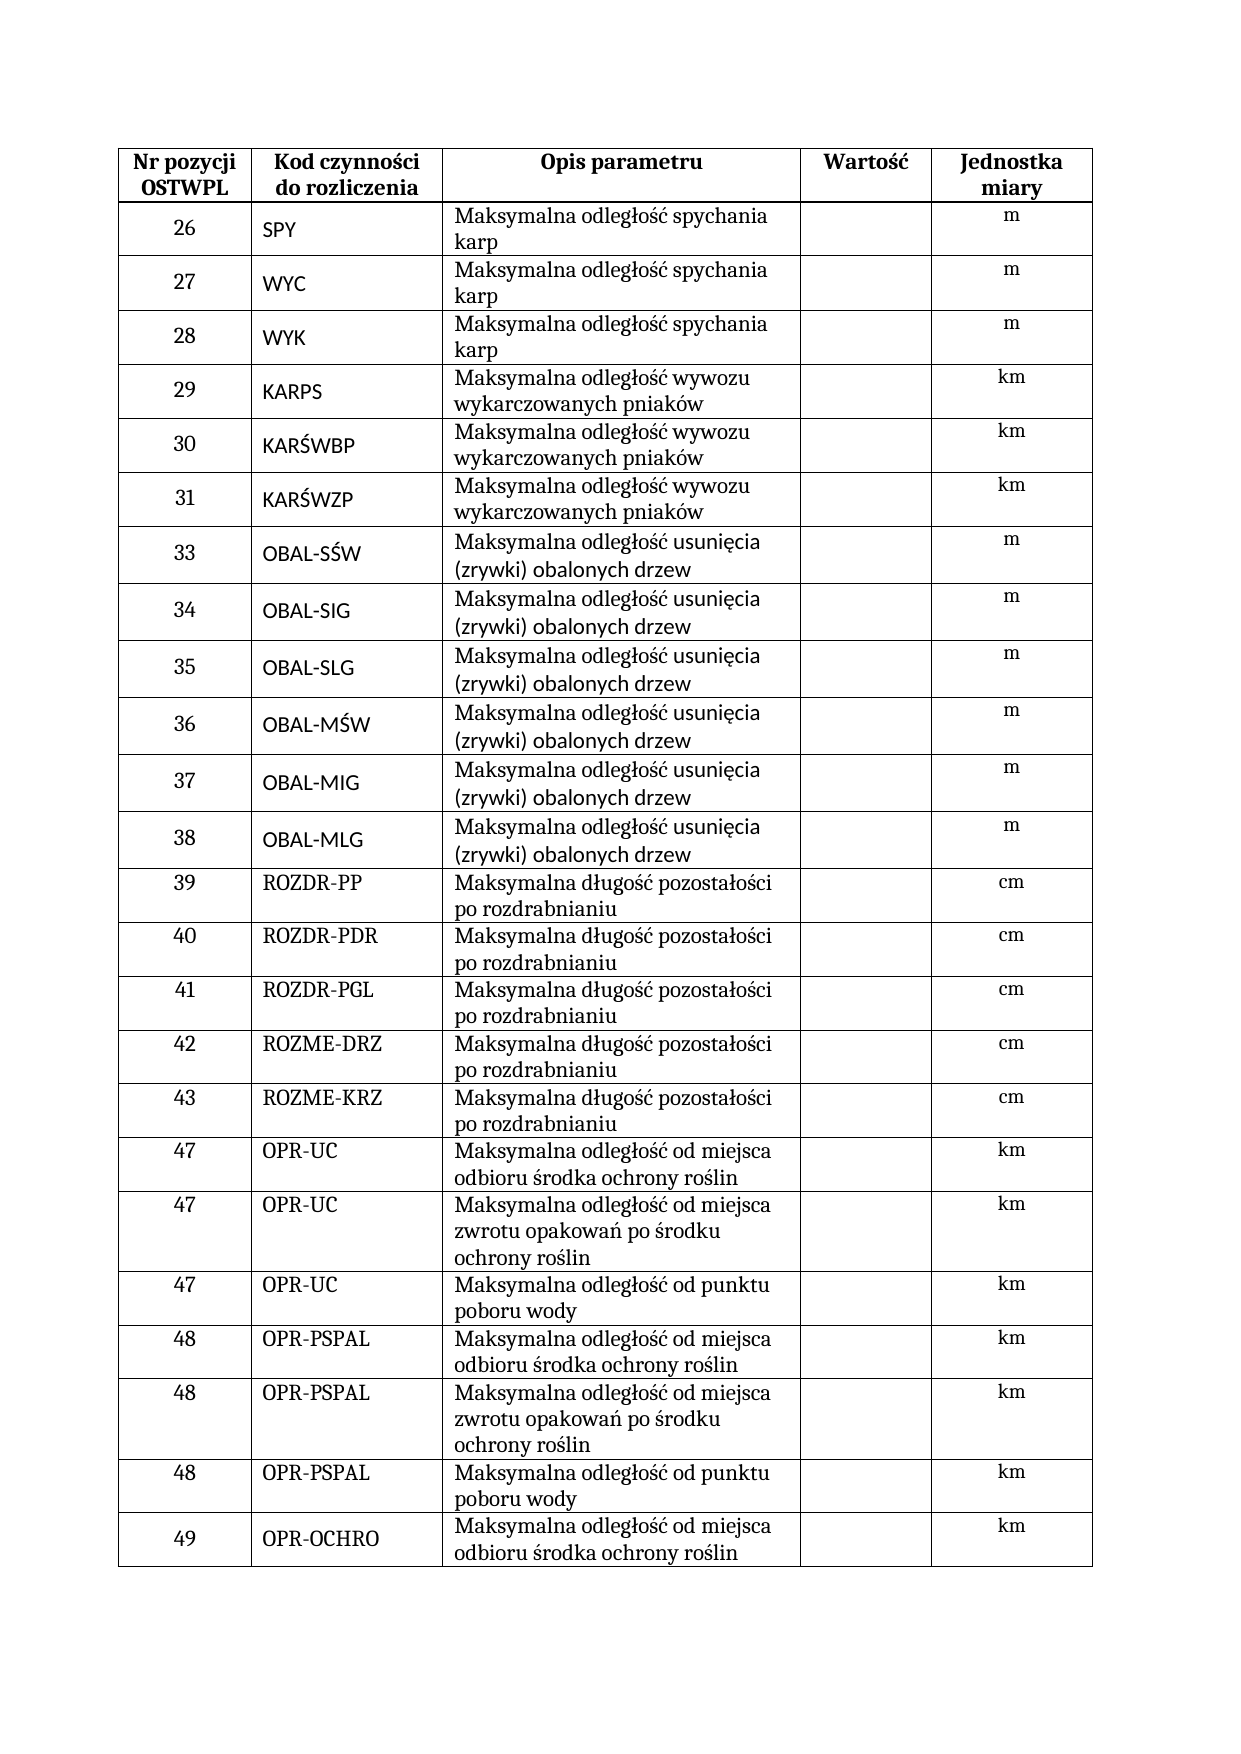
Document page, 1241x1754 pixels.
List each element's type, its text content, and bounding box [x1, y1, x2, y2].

table_cell WYK [252, 311, 442, 363]
table_cell KARPS [252, 365, 442, 418]
table_cell KARŚWBP [252, 419, 442, 472]
table_cell OPR-PSPAL [252, 1460, 442, 1512]
table_cell m [932, 584, 1092, 640]
table_header Jednostka miary [932, 149, 1092, 201]
table_cell km [932, 1460, 1092, 1512]
table_cell [801, 473, 931, 526]
table_cell 42 [119, 1031, 251, 1083]
table_cell ROZDR-PGL [252, 977, 442, 1029]
table_cell km [932, 1192, 1092, 1271]
table_cell [801, 923, 931, 976]
table_cell [801, 527, 931, 583]
table_cell OPR-UC [252, 1192, 442, 1271]
table_cell km [932, 1379, 1092, 1458]
table_cell Maksymalna odległość od punktu poboru wody [443, 1460, 800, 1512]
table_cell ROZDR-PP [252, 869, 442, 922]
table_cell 47 [119, 1272, 251, 1324]
table_cell Maksymalna odległość usunięcia (zrywki) obalonych drzew [443, 698, 800, 754]
table_cell Maksymalna odległość od miejsca odbioru środka ochrony roślin [443, 1326, 800, 1378]
table_cell OPR-PSPAL [252, 1379, 442, 1458]
table_header Opis parametru [443, 149, 800, 201]
table_cell WYC [252, 256, 442, 309]
table_cell Maksymalna odległość usunięcia (zrywki) obalonych drzew [443, 755, 800, 811]
table_cell [801, 977, 931, 1029]
table_cell OBAL-MŚW [252, 698, 442, 754]
table_cell 40 [119, 923, 251, 976]
table_cell Maksymalna odległość od miejsca zwrotu opakowań po środku ochrony roślin [443, 1192, 800, 1271]
table_cell 34 [119, 584, 251, 640]
table_cell [801, 584, 931, 640]
table_cell 43 [119, 1084, 251, 1137]
table_cell Maksymalna długość pozostałości po rozdrabnianiu [443, 1084, 800, 1137]
table_cell cm [932, 869, 1092, 922]
table_cell 29 [119, 365, 251, 418]
table_cell [801, 1326, 931, 1378]
table_cell [801, 1031, 931, 1083]
table_cell [801, 256, 931, 309]
table_cell 38 [119, 812, 251, 868]
table_cell 28 [119, 311, 251, 363]
table_cell Maksymalna odległość spychania karp [443, 203, 800, 255]
table_cell [801, 755, 931, 811]
table_cell [801, 203, 931, 255]
table_cell cm [932, 923, 1092, 976]
table_cell km [932, 473, 1092, 526]
table_cell km [932, 1513, 1092, 1566]
table_cell 33 [119, 527, 251, 583]
table_cell m [932, 812, 1092, 868]
table_cell KARŚWZP [252, 473, 442, 526]
table_cell OPR-PSPAL [252, 1326, 442, 1378]
table_cell Maksymalna odległość usunięcia (zrywki) obalonych drzew [443, 527, 800, 583]
table_cell [801, 812, 931, 868]
table_cell ROZME-KRZ [252, 1084, 442, 1137]
table_cell Maksymalna odległość spychania karp [443, 256, 800, 309]
table_cell m [932, 203, 1092, 255]
table_cell 39 [119, 869, 251, 922]
table_cell Maksymalna odległość wywozu wykarczowanych pniaków [443, 419, 800, 472]
table_cell cm [932, 1031, 1092, 1083]
table_cell [801, 641, 931, 697]
table_cell Maksymalna odległość od miejsca odbioru środka ochrony roślin [443, 1513, 800, 1566]
table_cell km [932, 1326, 1092, 1378]
table_cell Maksymalna długość pozostałości po rozdrabnianiu [443, 869, 800, 922]
table_cell [801, 311, 931, 363]
table_cell OPR-UC [252, 1138, 442, 1191]
table_cell Maksymalna odległość wywozu wykarczowanych pniaków [443, 365, 800, 418]
table_header Wartość [801, 149, 931, 201]
table_cell Maksymalna odległość wywozu wykarczowanych pniaków [443, 473, 800, 526]
table_cell Maksymalna odległość usunięcia (zrywki) obalonych drzew [443, 584, 800, 640]
table_cell ROZDR-PDR [252, 923, 442, 976]
table_cell km [932, 1272, 1092, 1324]
table_cell [801, 419, 931, 472]
table_cell Maksymalna długość pozostałości po rozdrabnianiu [443, 1031, 800, 1083]
table_cell Maksymalna długość pozostałości po rozdrabnianiu [443, 923, 800, 976]
table_cell 31 [119, 473, 251, 526]
table_cell OBAL-SŚW [252, 527, 442, 583]
table_cell SPY [252, 203, 442, 255]
table_cell 48 [119, 1379, 251, 1458]
table_cell Maksymalna odległość usunięcia (zrywki) obalonych drzew [443, 812, 800, 868]
table_cell 30 [119, 419, 251, 472]
table_cell m [932, 698, 1092, 754]
table_cell 37 [119, 755, 251, 811]
table_cell km [932, 1138, 1092, 1191]
table_cell OPR-UC [252, 1272, 442, 1324]
table_cell Maksymalna odległość od miejsca odbioru środka ochrony roślin [443, 1138, 800, 1191]
table_cell [801, 365, 931, 418]
table_cell 47 [119, 1138, 251, 1191]
table_header Nr pozycji OSTWPL [119, 149, 251, 201]
table_cell [801, 1513, 931, 1566]
table_cell 27 [119, 256, 251, 309]
table_cell [801, 698, 931, 754]
table_cell 49 [119, 1513, 251, 1566]
table_cell Maksymalna długość pozostałości po rozdrabnianiu [443, 977, 800, 1029]
table_cell [801, 1192, 931, 1271]
table_cell [801, 1084, 931, 1137]
table_cell Maksymalna odległość spychania karp [443, 311, 800, 363]
table_cell OBAL-SLG [252, 641, 442, 697]
table_cell m [932, 311, 1092, 363]
table_cell 48 [119, 1326, 251, 1378]
table_cell OBAL-SIG [252, 584, 442, 640]
table_cell 48 [119, 1460, 251, 1512]
table_cell m [932, 256, 1092, 309]
table_cell OBAL-MLG [252, 812, 442, 868]
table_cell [443, 1379, 800, 1458]
table_cell m [932, 641, 1092, 697]
table_cell cm [932, 1084, 1092, 1137]
table_cell OPR-OCHRO [252, 1513, 442, 1566]
table_cell m [932, 527, 1092, 583]
table_cell 36 [119, 698, 251, 754]
table_cell 26 [119, 203, 251, 255]
table_cell [801, 1379, 931, 1458]
table_cell [801, 1460, 931, 1512]
table_cell m [932, 755, 1092, 811]
table_cell 47 [119, 1192, 251, 1271]
table_cell Maksymalna odległość usunięcia (zrywki) obalonych drzew [443, 641, 800, 697]
table_header Kod czynności do rozliczenia [252, 149, 442, 201]
table_cell ROZME-DRZ [252, 1031, 442, 1083]
table_cell 35 [119, 641, 251, 697]
table_cell 41 [119, 977, 251, 1029]
table_cell km [932, 365, 1092, 418]
table_cell [801, 1272, 931, 1324]
table_cell Maksymalna odległość od punktu poboru wody [443, 1272, 800, 1324]
table_cell [801, 1138, 931, 1191]
table_cell km [932, 419, 1092, 472]
table_cell OBAL-MIG [252, 755, 442, 811]
table_cell cm [932, 977, 1092, 1029]
table_cell [801, 869, 931, 922]
